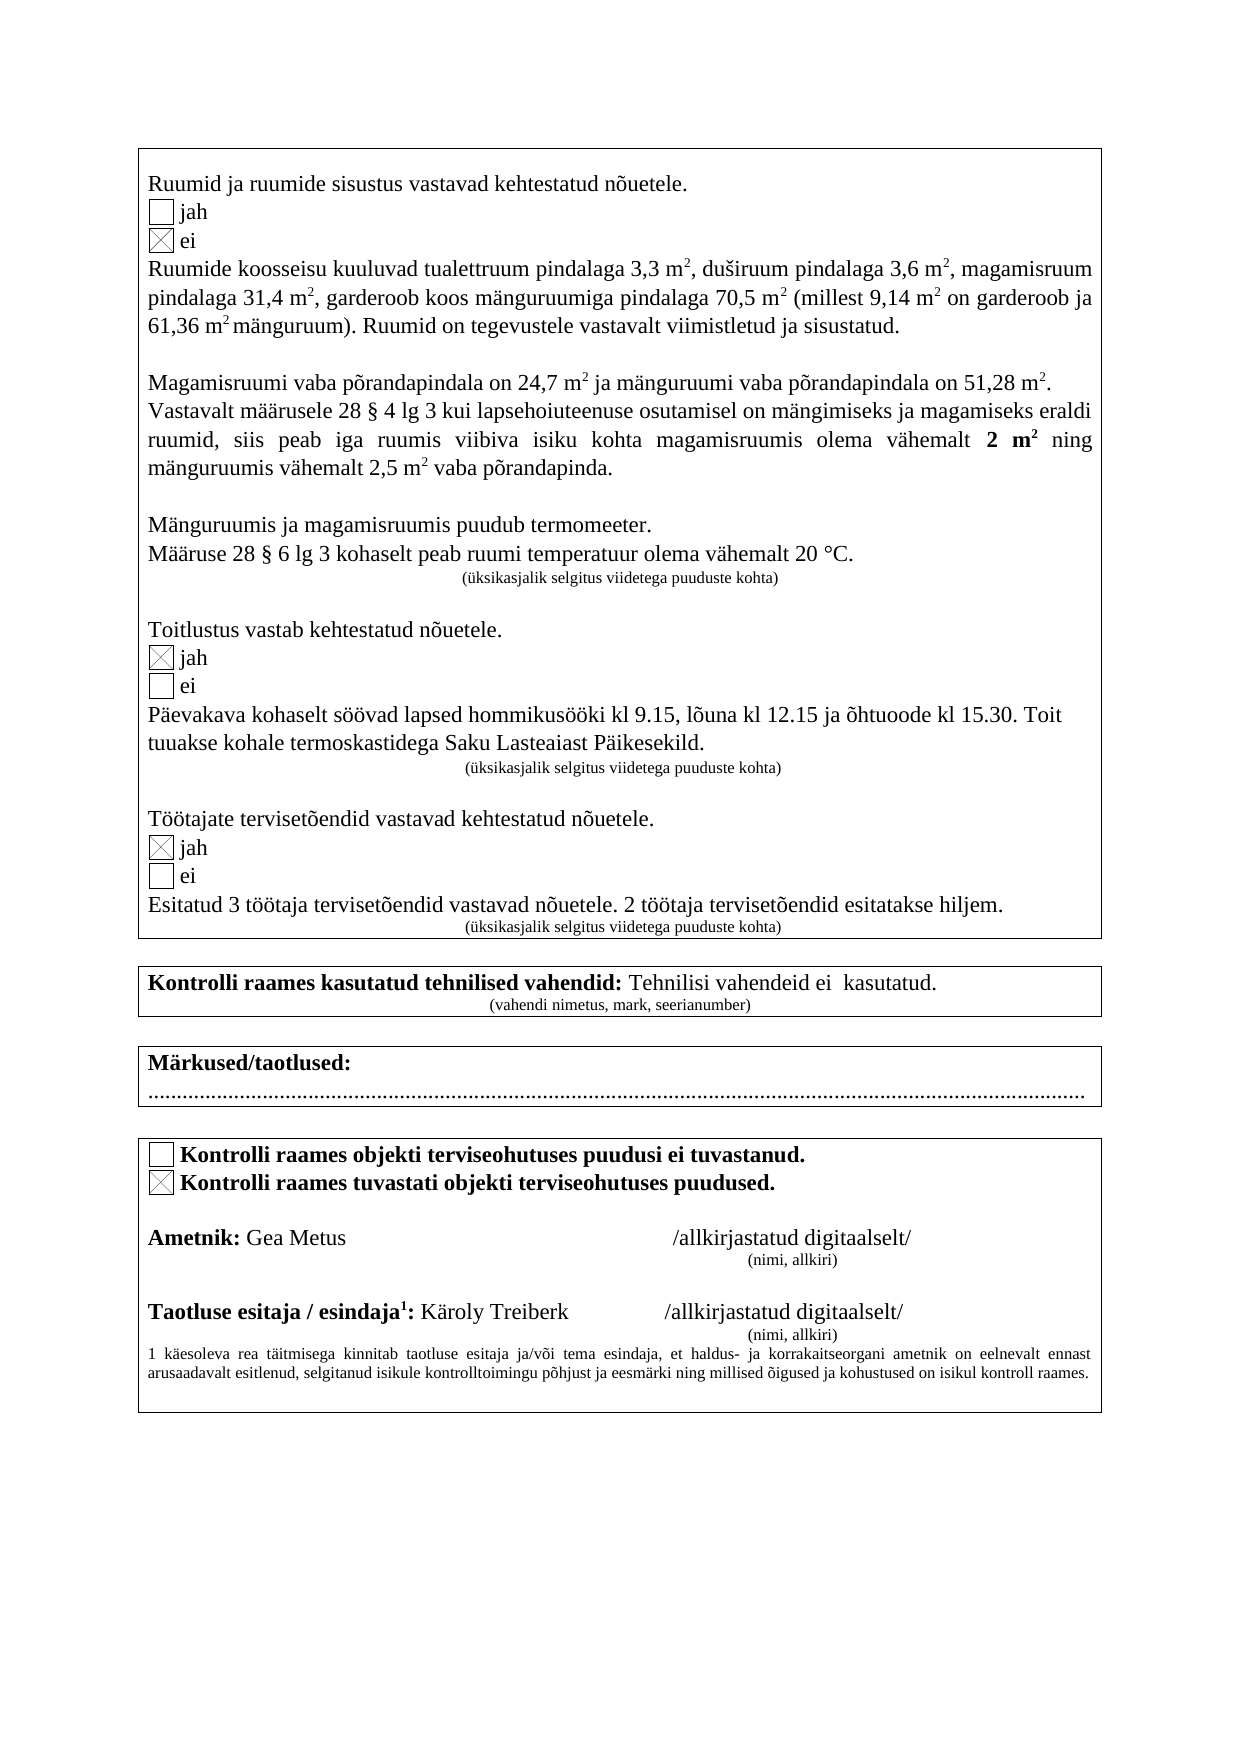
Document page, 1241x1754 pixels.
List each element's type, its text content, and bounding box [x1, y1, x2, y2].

text (üksikasjalik selgitus viidetega puuduste kohta) [139, 914, 1101, 938]
text Mänguruumis ja magamisruumis puudub termomeeter. [139, 508, 1101, 536]
text jah [139, 195, 1101, 224]
text Toitlustus vastab kehtestatud nõuetele. [139, 612, 1101, 641]
text ei [139, 224, 1101, 252]
text Vastavalt määrusele 28 § 4 lg 3 kui lapsehoiuteenuse osutamisel on mängimiseks ja magamiseks eraldi ruumid, siis peab iga ruumis viibiva isiku kohta magamisruumis olema vähemalt 2 m2 ning mänguruumis vähemalt 2,5 m2 vaba põrandapinda. [139, 394, 1101, 481]
text Taotluse esitaja / esindaja1: Käroly Treiberk /allkirjastatud digitaalselt/ [148, 1298, 1093, 1324]
text Päevakava kohaselt söövad lapsed hommikusööki kl 9.15, lõuna kl 12.15 ja õhtuoode kl 15.30. Toit tuuakse kohale termoskastidega Saku Lasteaiast Päikesekild. [139, 698, 1101, 755]
text Esitatud 3 töötaja tervisetõendid vastavad nõuetele. 2 töötaja tervisetõendid esitatakse hiljem. [139, 888, 1101, 914]
text jah [139, 831, 1101, 859]
text Kontrolli raames kasutatud tehnilised vahendid: Tehnilisi vahendeid ei kasutatud. [139, 967, 1101, 992]
text Ametnik: Gea Metus /allkirjastatud digitaalselt/ [148, 1224, 1093, 1250]
text Töötajate tervisetõendid vastavad kehtestatud nõuetele. [139, 802, 1101, 831]
text .................................................................................................................................................................... [139, 1074, 1101, 1106]
text Kontrolli raames tuvastati objekti terviseohutuses puudused. [139, 1166, 1101, 1195]
text Kontrolli raames objekti terviseohutuses puudusi ei tuvastanud. [139, 1139, 1101, 1166]
text (vahendi nimetus, mark, seerianumber) [139, 992, 1101, 1016]
text (üksikasjalik selgitus viidetega puuduste kohta) [139, 565, 1101, 587]
text 1 käesoleva rea täitmisega kinnitab taotluse esitaja ja/või tema esindaja, et haldus- ja korrakaitseorgani ametnik on eelnevalt ennast arusaadavalt esitlenud, selgitanud isikule kontrolltoimingu põhjust ja eesmärki ning millised õigused ja kohustused on isikul kontroll raames. [148, 1344, 1093, 1382]
text jah [139, 641, 1101, 669]
text ei [139, 669, 1101, 698]
text Märkused/taotlused: [139, 1047, 1101, 1074]
text Ruumide koosseisu kuuluvad tualettruum pindalaga 3,3 m2, duširuum pindalaga 3,6 m2, magamisruum pindalaga 31,4 m2, garderoob koos mänguruumiga pindalaga 70,5 m2 (millest 9,14 m2 on garderoob ja 61,36 m2 mänguruum). Ruumid on tegevustele vastavalt viimistletud ja sisustatud. [139, 252, 1101, 338]
text (nimi, allkiri) [148, 1324, 1093, 1344]
text Magamisruumi vaba põrandapindala on 24,7 m2 ja mänguruumi vaba põrandapindala on 51,28 m2. [139, 366, 1101, 394]
text Ruumid ja ruumide sisustus vastavad kehtestatud nõuetele. [148, 170, 1093, 195]
text Määruse 28 § 6 lg 3 kohaselt peab ruumi temperatuur olema vähemalt 20 °C. [139, 536, 1101, 565]
text ei [139, 859, 1101, 888]
text (nimi, allkiri) [148, 1250, 1093, 1269]
text (üksikasjalik selgitus viidetega puuduste kohta) [139, 755, 1101, 777]
